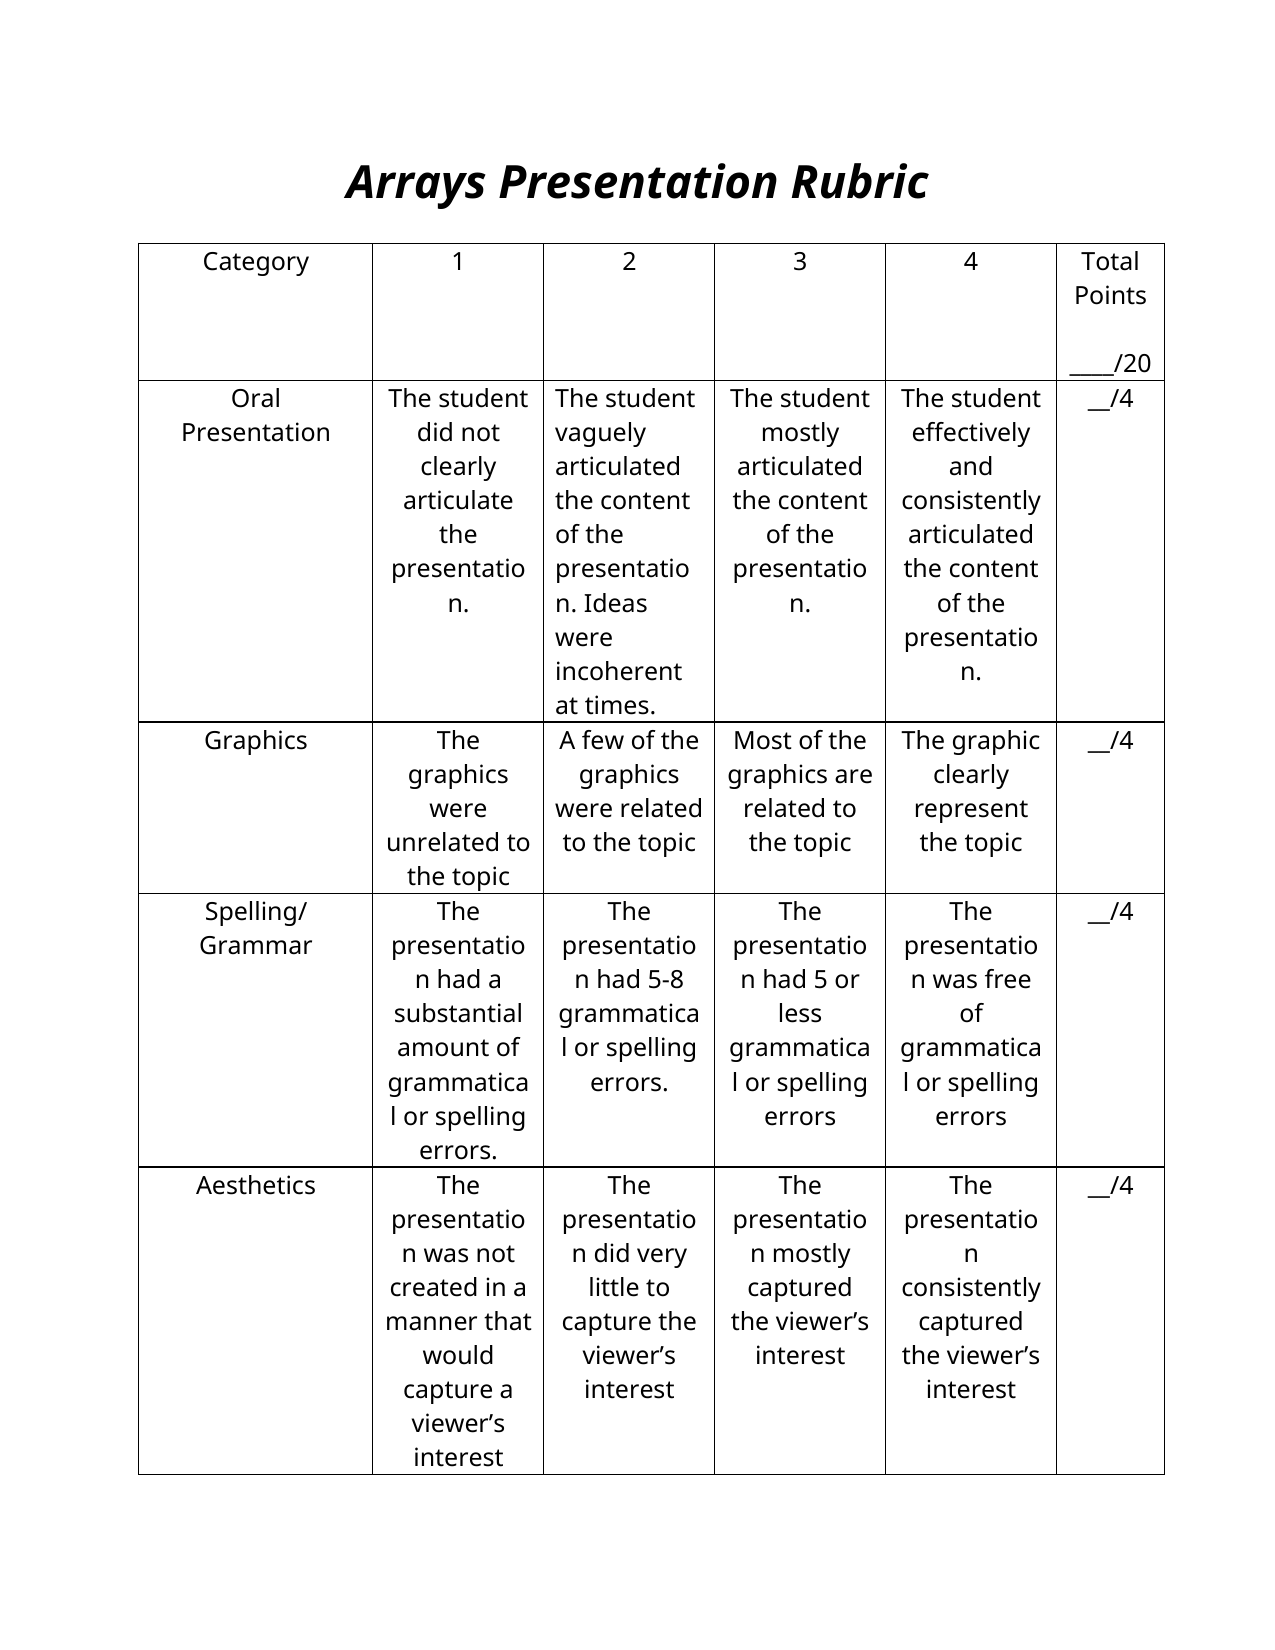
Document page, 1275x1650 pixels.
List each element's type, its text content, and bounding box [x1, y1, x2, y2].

table_cell __/4 [1057, 894, 1164, 1166]
table_cell __/4 [1057, 1168, 1164, 1474]
table_header 4 [886, 244, 1056, 380]
table_cell The presentation had 5 or less grammatical or spelling errors [715, 894, 885, 1166]
table_cell Graphics [139, 723, 372, 893]
table_cell Most of the graphics are related to the topic [715, 723, 885, 893]
table_cell __/4 [1057, 723, 1164, 893]
table_cell Oral Presentation [139, 381, 372, 721]
table_header 3 [715, 244, 885, 380]
table_cell The student effectively and consistently articulated the content of the presentation. [886, 381, 1056, 721]
table_header Total Points ____/20 [1057, 244, 1164, 380]
table_cell The student did not clearly articulate the presentation. [373, 381, 543, 721]
table_cell The graphics were unrelated to the topic [373, 723, 543, 893]
table_header Category [139, 244, 372, 380]
text Arrays Presentation Rubric [150, 150, 1125, 212]
table_cell The presentation was free of grammatical or spelling errors [886, 894, 1056, 1166]
table_cell The student mostly articulated the content of the presentation. [715, 381, 885, 721]
table_cell A few of the graphics were related to the topic [544, 723, 714, 893]
table_cell The graphic clearly represent the topic [886, 723, 1056, 893]
table_cell The presentation was not created in a manner that would capture a viewer’s interest [373, 1168, 543, 1474]
table_cell __/4 [1057, 381, 1164, 721]
table_header 2 [544, 244, 714, 380]
table_cell The presentation consistently captured the viewer’s interest [886, 1168, 1056, 1474]
table_cell The presentation had a substantial amount of grammatical or spelling errors. [373, 894, 543, 1166]
table_cell The student vaguely articulated the content of the presentation. Ideas were incoherent at times. [544, 381, 714, 721]
table_header 1 [373, 244, 543, 380]
table_cell The presentation mostly captured the viewer’s interest [715, 1168, 885, 1474]
table_cell Aesthetics [139, 1168, 372, 1474]
table_cell Spelling/Grammar [139, 894, 372, 1166]
table_cell The presentation did very little to capture the viewer’s interest [544, 1168, 714, 1474]
table_cell The presentation had 5-8 grammatical or spelling errors. [544, 894, 714, 1166]
